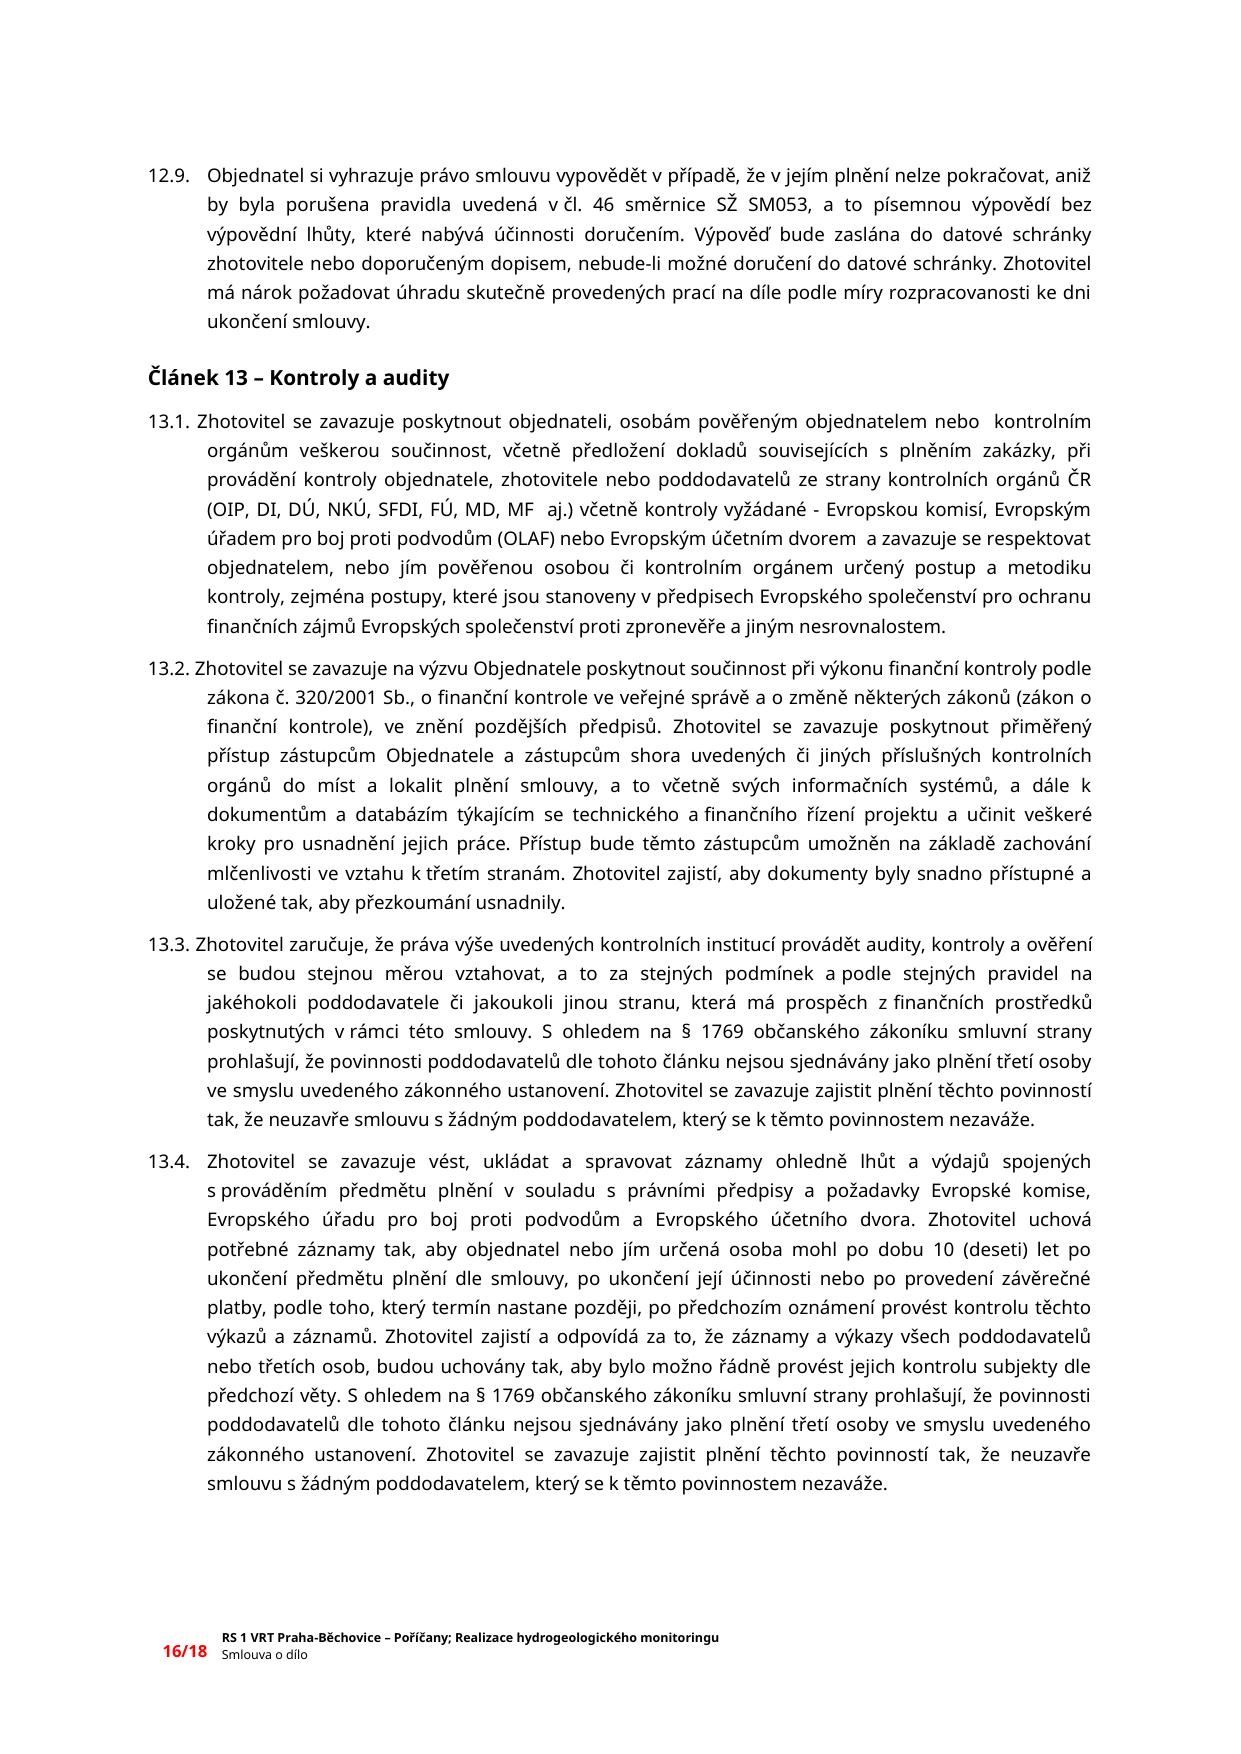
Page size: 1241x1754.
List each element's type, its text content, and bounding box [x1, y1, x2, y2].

text 13.4. Zhotovitel se zavazuje vést, ukládat a spravovat záznamy ohledně lhůt a výdajů spojených s prováděním předmětu plnění v souladu s právními předpisy a požadavky Evropské komise, Evropského úřadu pro boj proti podvodům a Evropského účetního dvora. Zhotovitel uchová potřebné záznamy tak, aby objednatel nebo jím určená osoba mohl po dobu 10 (deseti) let po ukončení předmětu plnění dle smlouvy, po ukončení její účinnosti nebo po provedení závěrečné platby, podle toho, který termín nastane později, po předchozím oznámení provést kontrolu těchto výkazů a záznamů. Zhotovitel zajistí a odpovídá za to, že záznamy a výkazy všech poddodavatelů nebo třetích osob, budou uchovány tak, aby bylo možno řádně provést jejich kontrolu subjekty dle předchozí věty. S ohledem na § 1769 občanského zákoníku smluvní strany prohlašují, že povinnosti poddodavatelů dle tohoto článku nejsou sjednávány jako plnění třetí osoby ve smyslu uvedeného zákonného ustanovení. Zhotovitel se zavazuje zajistit plnění těchto povinností tak, že neuzavře smlouvu s žádným poddodavatelem, který se k těmto povinnostem nezaváže. [148, 1148, 1092, 1496]
text Článek 13 – Kontroly a audity [148, 363, 1092, 392]
text 13.1. Zhotovitel se zavazuje poskytnout objednateli, osobám pověřeným objednatelem nebo kontrolním orgánům veškerou součinnost, včetně předložení dokladů souvisejících s plněním zakázky, při provádění kontroly objednatele, zhotovitele nebo poddodavatelů ze strany kontrolních orgánů ČR (OIP, DI, DÚ, NKÚ, SFDI, FÚ, MD, MF aj.) včetně kontroly vyžádané - Evropskou komisí, Evropským úřadem pro boj proti podvodům (OLAF) nebo Evropským účetním dvorem a zavazuje se respektovat objednatelem, nebo jím pověřenou osobou či kontrolním orgánem určený postup a metodiku kontroly, zejména postupy, které jsou stanoveny v předpisech Evropského společenství pro ochranu finančních zájmů Evropských společenství proti zpronevěře a jiným nesrovnalostem. [148, 408, 1092, 639]
text 13.3. Zhotovitel zaručuje, že práva výše uvedených kontrolních institucí provádět audity, kontroly a ověření se budou stejnou měrou vztahovat, a to za stejných podmínek a podle stejných pravidel na jakéhokoli poddodavatele či jakoukoli jinou stranu, která má prospěch z finančních prostředků poskytnutých v rámci této smlouvy. S ohledem na § 1769 občanského zákoníku smluvní strany prohlašují, že povinnosti poddodavatelů dle tohoto článku nejsou sjednávány jako plnění třetí osoby ve smyslu uvedeného zákonného ustanovení. Zhotovitel se zavazuje zajistit plnění těchto povinností tak, že neuzavře smlouvu s žádným poddodavatelem, který se k těmto povinnostem nezaváže. [148, 931, 1092, 1132]
text 13.2. Zhotovitel se zavazuje na výzvu Objednatele poskytnout součinnost při výkonu finanční kontroly podle zákona č. 320/2001 Sb., o finanční kontrole ve veřejné správě a o změně některých zákonů (zákon o finanční kontrole), ve znění pozdějších předpisů. Zhotovitel se zavazuje poskytnout přiměřený přístup zástupcům Objednatele a zástupcům shora uvedených či jiných příslušných kontrolních orgánů do míst a lokalit plnění smlouvy, a to včetně svých informačních systémů, a dále k dokumentům a databázím týkajícím se technického a finančního řízení projektu a učinit veškeré kroky pro usnadnění jejich práce. Přístup bude těmto zástupcům umožněn na základě zachování mlčenlivosti ve vztahu k třetím stranám. Zhotovitel zajistí, aby dokumenty byly snadno přístupné a uložené tak, aby přezkoumání usnadnily. [148, 655, 1092, 914]
text 12.9. Objednatel si vyhrazuje právo smlouvu vypovědět v případě, že v jejím plnění nelze pokračovat, aniž by byla porušena pravidla uvedená v čl. 46 směrnice SŽ SM053, a to písemnou výpovědí bez výpovědní lhůty, které nabývá účinnosti doručením. Výpověď bude zaslána do datové schránky zhotovitele nebo doporučeným dopisem, nebude-li možné doručení do datové schránky. Zhotovitel má nárok požadovat úhradu skutečně provedených prací na díle podle míry rozpracovanosti ke dni ukončení smlouvy. [148, 162, 1092, 334]
